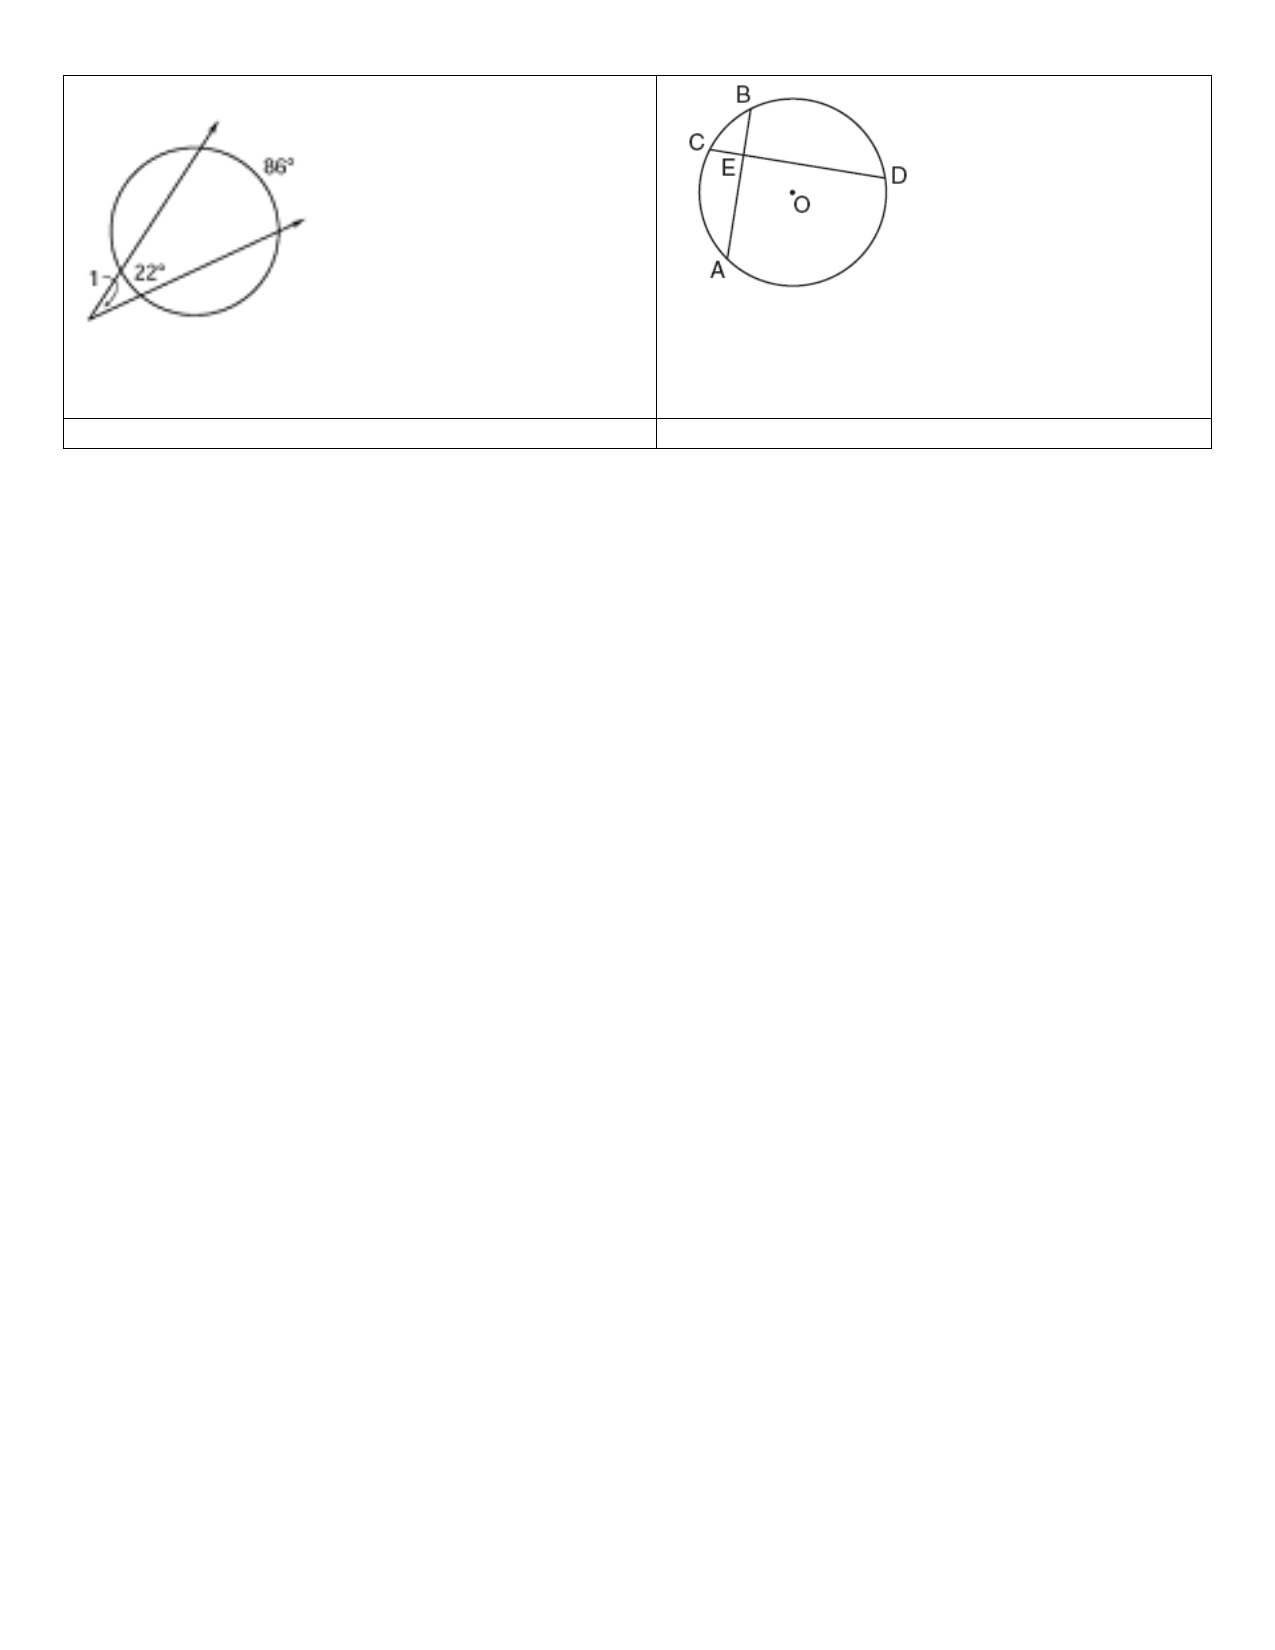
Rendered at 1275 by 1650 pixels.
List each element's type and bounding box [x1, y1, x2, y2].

table_cell [657, 76, 1211, 418]
table_cell [64, 76, 656, 418]
picture [667, 76, 944, 298]
table_cell [657, 419, 1211, 447]
table_cell [64, 419, 656, 447]
picture [78, 79, 346, 361]
